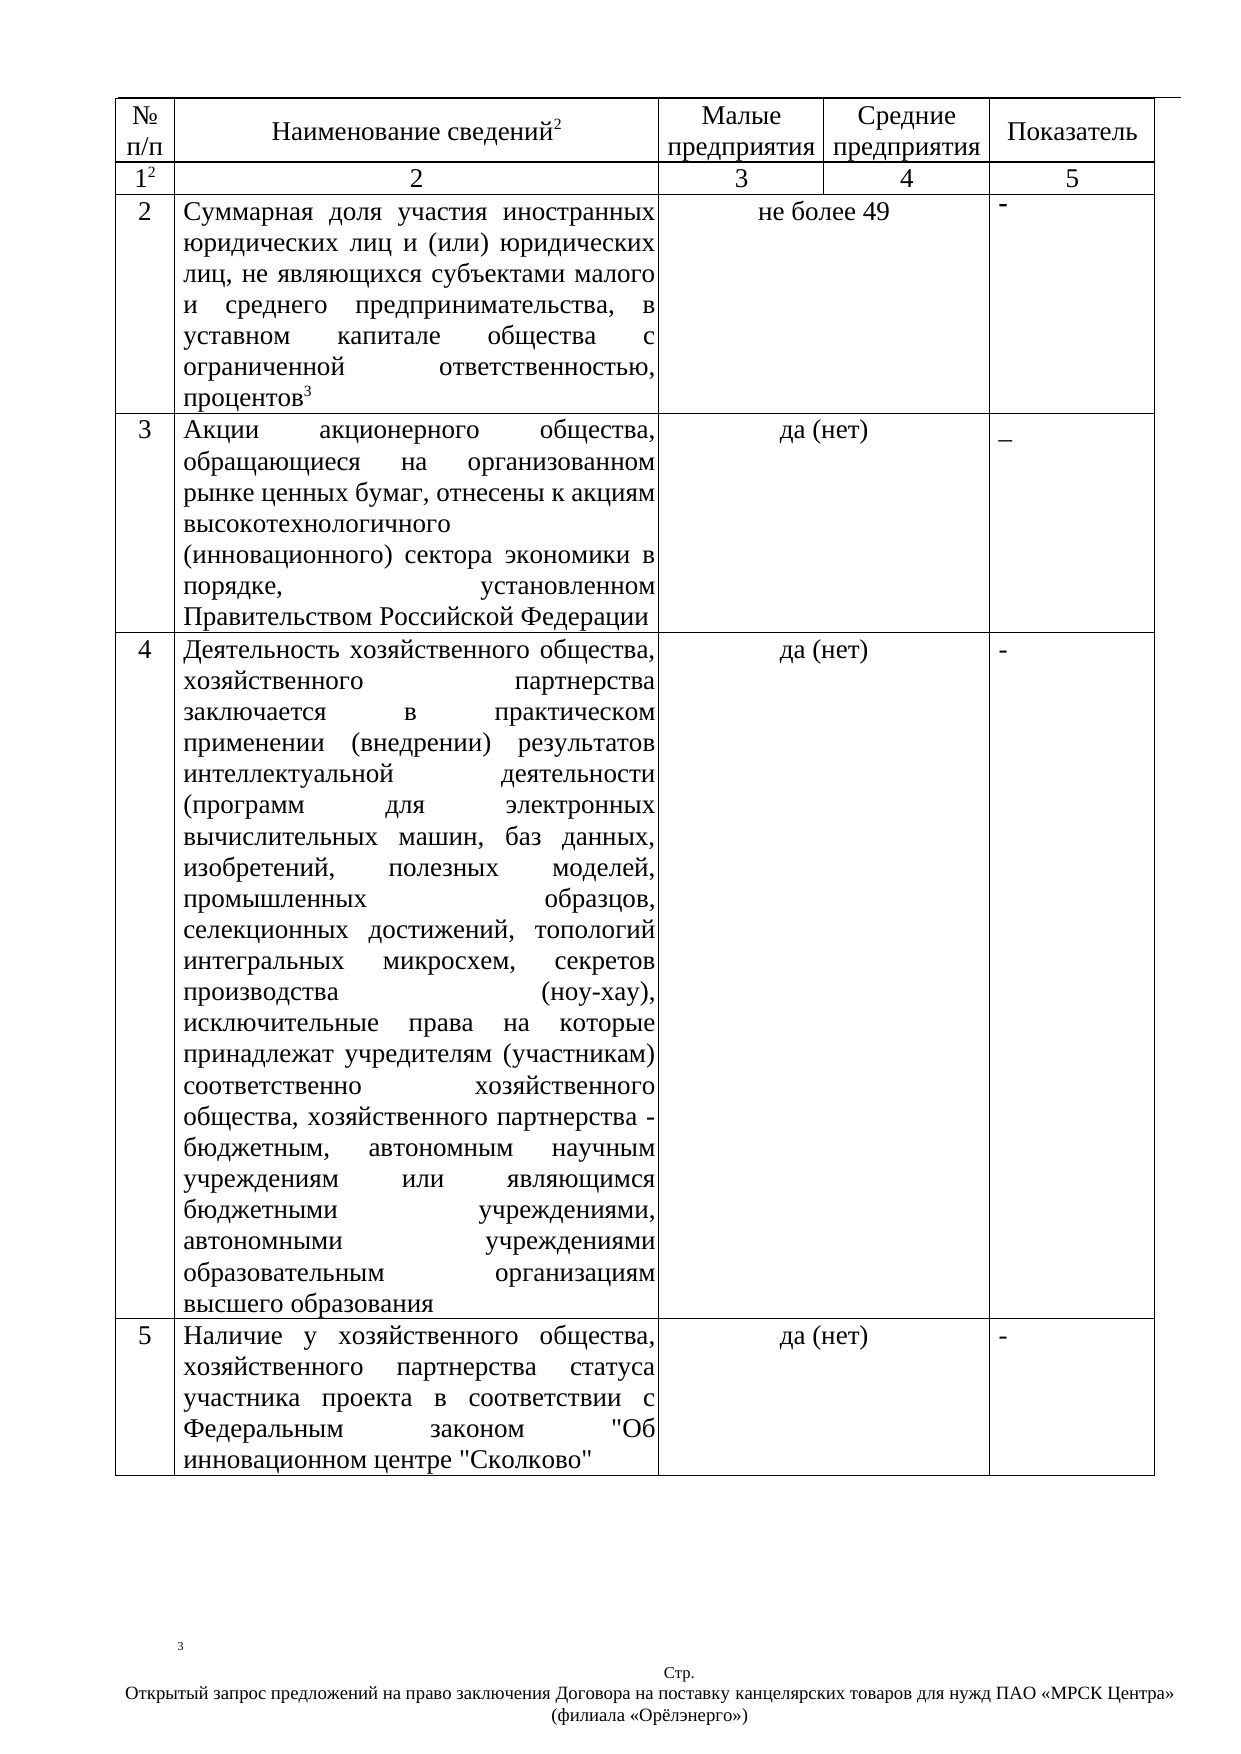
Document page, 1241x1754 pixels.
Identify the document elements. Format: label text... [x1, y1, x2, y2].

table_cell [990, 195, 1154, 413]
table_cell 3 [116, 414, 174, 632]
table_cell 4 [116, 633, 174, 1318]
table_cell 5 [116, 1319, 174, 1475]
table_cell 12 [116, 163, 174, 193]
table_header Малые предприятия [659, 99, 823, 161]
table_header № п/п [116, 99, 174, 161]
table_cell Акции акционерного общества, обращающиеся на организованном рынке ценных бумаг, отнесены к акциям высокотехнологичного (инновационного) сектора экономики в порядке, установленном Правительством Российской Федерации [175, 414, 658, 632]
table_cell 4 [824, 163, 989, 193]
table_header Средние предприятия [824, 99, 989, 161]
table_cell не более 49 [659, 195, 989, 413]
table_cell - [990, 633, 1154, 1318]
table_cell _ [990, 414, 1154, 632]
table_cell 2 [175, 163, 658, 193]
table_cell да (нет) [659, 414, 989, 632]
table_cell да (нет) [659, 633, 989, 1318]
table_cell 3 [659, 163, 823, 193]
table_cell Деятельность хозяйственного общества, хозяйственного партнерства заключается в практическом применении (внедрении) результатов интеллектуальной деятельности (программ для электронных вычислительных машин, баз данных, изобретений, полезных моделей, промышленных образцов, селекционных достижений, топологий интегральных микросхем, секретов производства (ноу-хау), исключительные права на которые принадлежат учредителям (участникам) соответственно хозяйственного общества, хозяйственного партнерства - бюджетным, автономным научным учреждениям или являющимся бюджетными учреждениями, автономными учреждениями образовательным организациям высшего образования [175, 633, 658, 1318]
table_header Показатель [990, 99, 1154, 161]
table_cell Наличие у хозяйственного общества, хозяйственного партнерства статуса участника проекта в соответствии с Федеральным законом "Об инновационном центре "Сколково" [175, 1319, 658, 1475]
table_cell да (нет) [659, 1319, 989, 1475]
table_cell - [990, 1319, 1154, 1475]
table_cell 5 [990, 163, 1154, 193]
table_cell 2 [116, 195, 174, 413]
table_header Наименование сведений2 [175, 99, 658, 161]
table_cell Суммарная доля участия иностранных юридических лиц и (или) юридических лиц, не являющихся субъектами малого и среднего предпринимательства, в уставном капитале общества с ограниченной ответственностью, процентов3 [175, 195, 658, 413]
